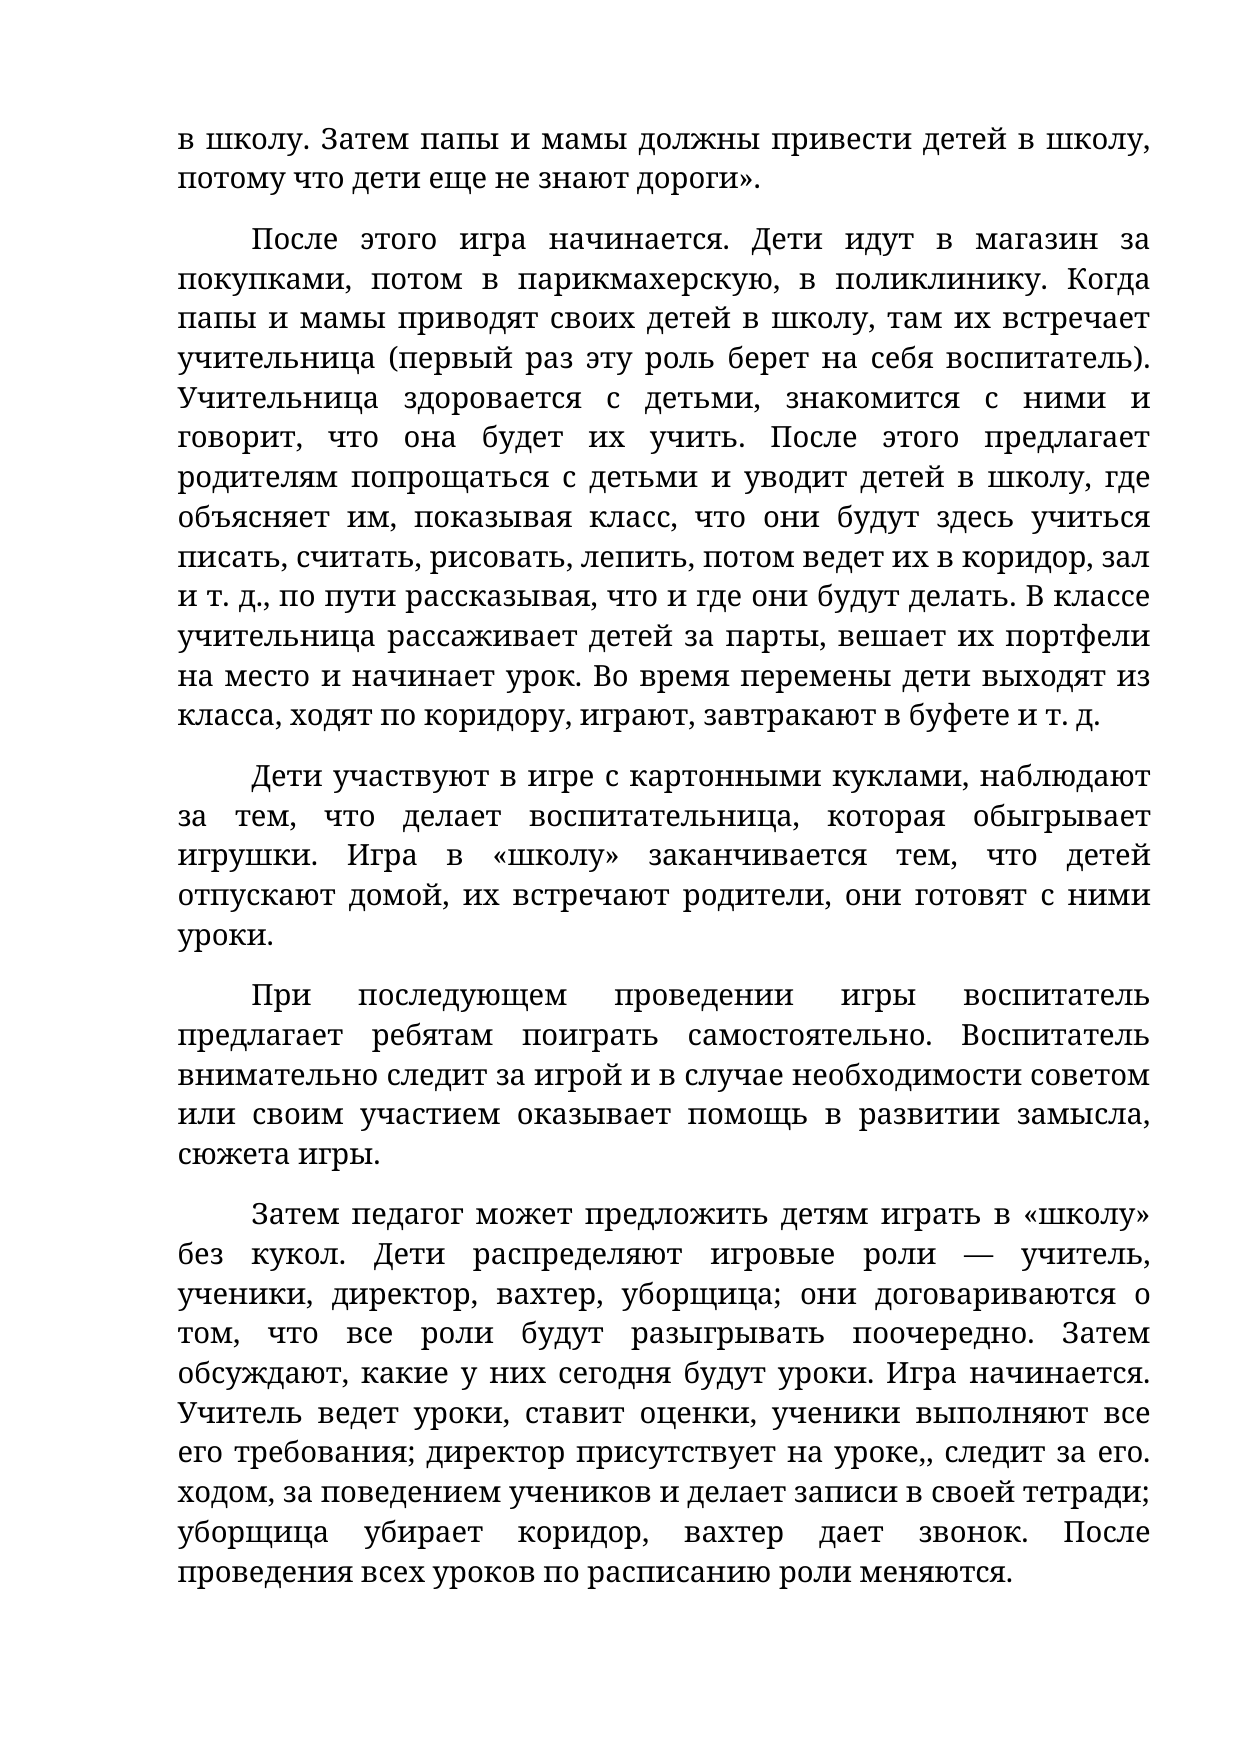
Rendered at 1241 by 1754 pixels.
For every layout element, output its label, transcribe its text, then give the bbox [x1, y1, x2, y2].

text Затем педагог может предложить детям играть в «школу» без кукол. Дети распределяют игровые роли — учитель, ученики, директор, вахтер, уборщица; они договариваются о том, что все роли будут разыгрывать поочередно. Затем обсуждают, какие у них сегодня будут уроки. Игра начинается. Учитель ведет уроки, ставит оценки, ученики выполняют все его требования; директор присутствует на уроке,, следит за его. ходом, за поведением учеников и делает записи в своей тетради; уборщица убирает коридор, вахтер дает звонок. После проведения всех уроков по расписанию роли меняются. [177, 1194, 1152, 1591]
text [177, 118, 1152, 197]
text При последующем проведении игры воспитатель предлагает ребятам поиграть самостоятельно. Воспитатель внимательно следит за игрой и в случае необходимости советом или своим участием оказывает помощь в развитии замысла, сюжета игры. [177, 974, 1152, 1173]
text После этого игра начинается. Дети идут в магазин за покупками, потом в парикмахерскую, в поликлинику. Когда папы и мамы приводят своих детей в школу, там их встречает учительница (первый раз эту роль берет на себя воспитатель). Учительница здоровается с детьми, знакомится с ними и говорит, что она будет их учить. После этого предлагает родителям попрощаться с детьми и уводит детей в школу, где объясняет им, показывая класс, что они будут здесь учиться писать, считать, рисовать, лепить, потом ведет их в коридор, зал и т. д., по пути рассказывая, что и где они будут делать. В классе учительница рассаживает детей за парты, вешает их портфели на место и начинает урок. Во время перемены дети выходят из класса, ходят по коридору, играют, завтракают в буфете и т. д. [177, 218, 1152, 734]
text Дети участвуют в игре с картонными куклами, наблюдают за тем, что делает воспитательница, которая обыгрывает игрушки. Игра в «школу» заканчивается тем, что детей отпускают домой, их встречают родители, они готовят с ними уроки. [177, 755, 1152, 953]
